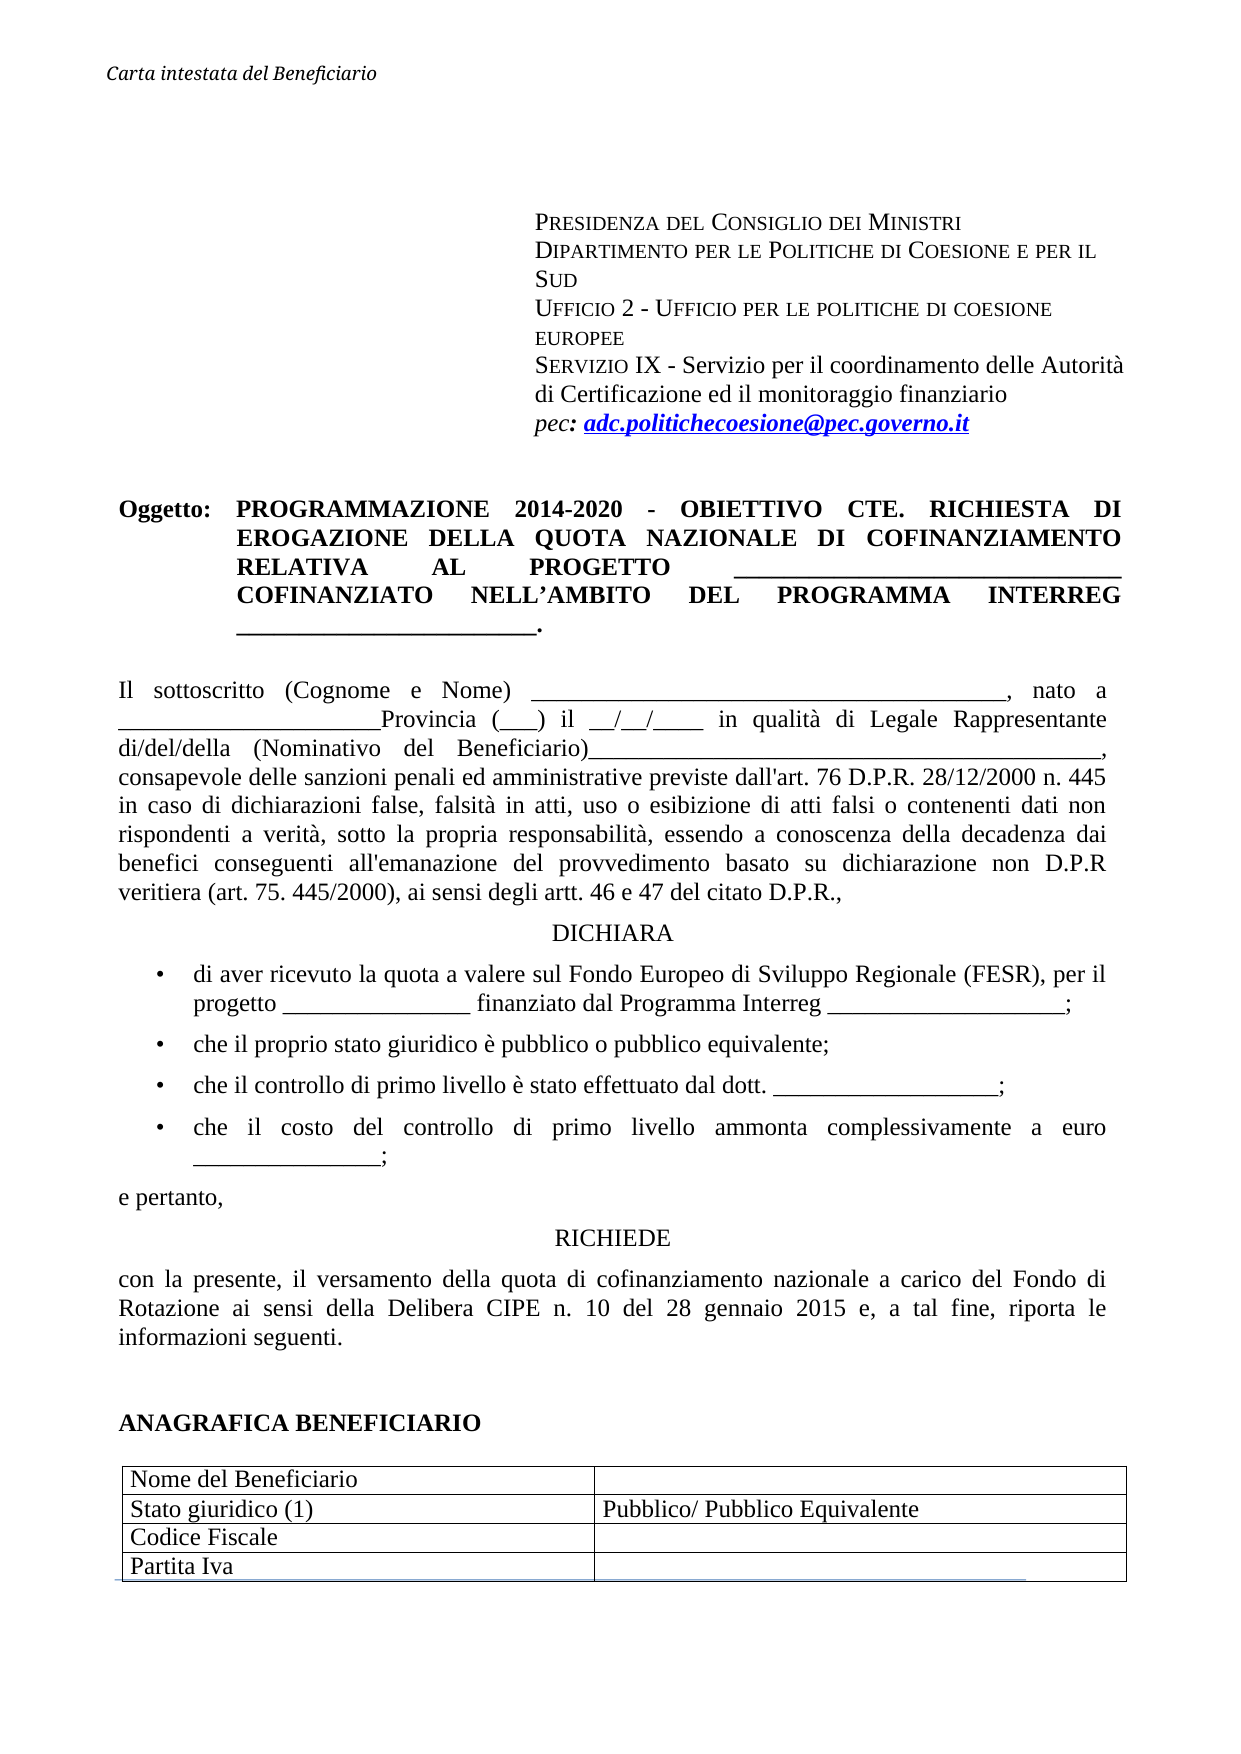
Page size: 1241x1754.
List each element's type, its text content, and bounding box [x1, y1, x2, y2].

text ANAGRAFICA BENEFICIARIO [118, 1408, 1107, 1437]
text RICHIEDE [118, 1223, 1107, 1252]
title Oggetto: PROGRAMMAZIONE 2014-2020 - OBIETTIVO CTE. RICHIESTA DI EROGAZIONE DELLA QUOTA NAZIONALE DI COFINANZIAMENTO RELATIVA AL PROGETTO _______________________________ COFINANZIATO NELL’AMBITO DEL PROGRAMMA INTERREG ________________________. [118, 494, 1122, 638]
table_cell Codice Fiscale [123, 1524, 594, 1552]
list che il controllo di primo livello è stato effettuato dal dott. __________________; [156, 1071, 1107, 1099]
text DICHIARA [118, 918, 1107, 947]
text pec: adc.politichecoesione@pec.governo.it [534, 408, 1134, 437]
table_header [595, 1467, 1126, 1494]
text con la presente, il versamento della quota di cofinanziamento nazionale a carico del Fondo di Rotazione ai sensi della Delibera CIPE n. 10 del 28 gennaio 2015 e, a tal fine, riporta le informazioni seguenti. [118, 1264, 1107, 1351]
list che il costo del controllo di primo livello ammonta complessivamente a euro _______________; [156, 1112, 1107, 1169]
text Il sottoscritto (Cognome e Nome) ______________________________________, nato a _____________________Provincia (___) il __/__/____ in qualità di Legale Rappresentante di/del/della (Nominativo del Beneficiario)_________________________________________, consapevole delle sanzioni penali ed amministrative previste dall'art. 76 D.P.R. 28/12/2000 n. 445 in caso di dichiarazioni false, falsità in atti, uso o esibizione di atti falsi o contenenti dati non rispondenti a verità, sotto la propria responsabilità, essendo a conoscenza della decadenza dai benefici conseguenti all'emanazione del provvedimento basato su dichiarazione non D.P.R veritiera (art. 75. 445/2000), ai sensi degli artt. 46 e 47 del citato D.P.R., [118, 676, 1107, 906]
text Presidenza del Consiglio dei Ministri [534, 207, 1134, 236]
text UFFICIO 2 - Ufficio per le politiche di coesione europee [534, 293, 1134, 351]
text e pertanto, [118, 1182, 1107, 1211]
table_cell Pubblico/ Pubblico Equivalente [595, 1495, 1126, 1523]
table_cell [595, 1524, 1126, 1552]
table_cell [595, 1553, 1126, 1581]
list che il proprio stato giuridico è pubblico o pubblico equivalente; [156, 1029, 1107, 1058]
list di aver ricevuto la quota a valere sul Fondo Europeo di Sviluppo Regionale (FESR), per il progetto _______________ finanziato dal Programma Interreg ___________________; [156, 959, 1107, 1017]
table_cell Stato giuridico (1) [123, 1495, 594, 1523]
table_header Nome del Beneficiario [123, 1467, 594, 1494]
text Servizio IX - Servizio per il coordinamento delle Autorità di Certificazione ed il monitoraggio finanziario [534, 351, 1134, 408]
text Dipartimento per le Politiche di Coesione e per il Sud [534, 236, 1134, 293]
table_cell Partita Iva [123, 1553, 594, 1581]
